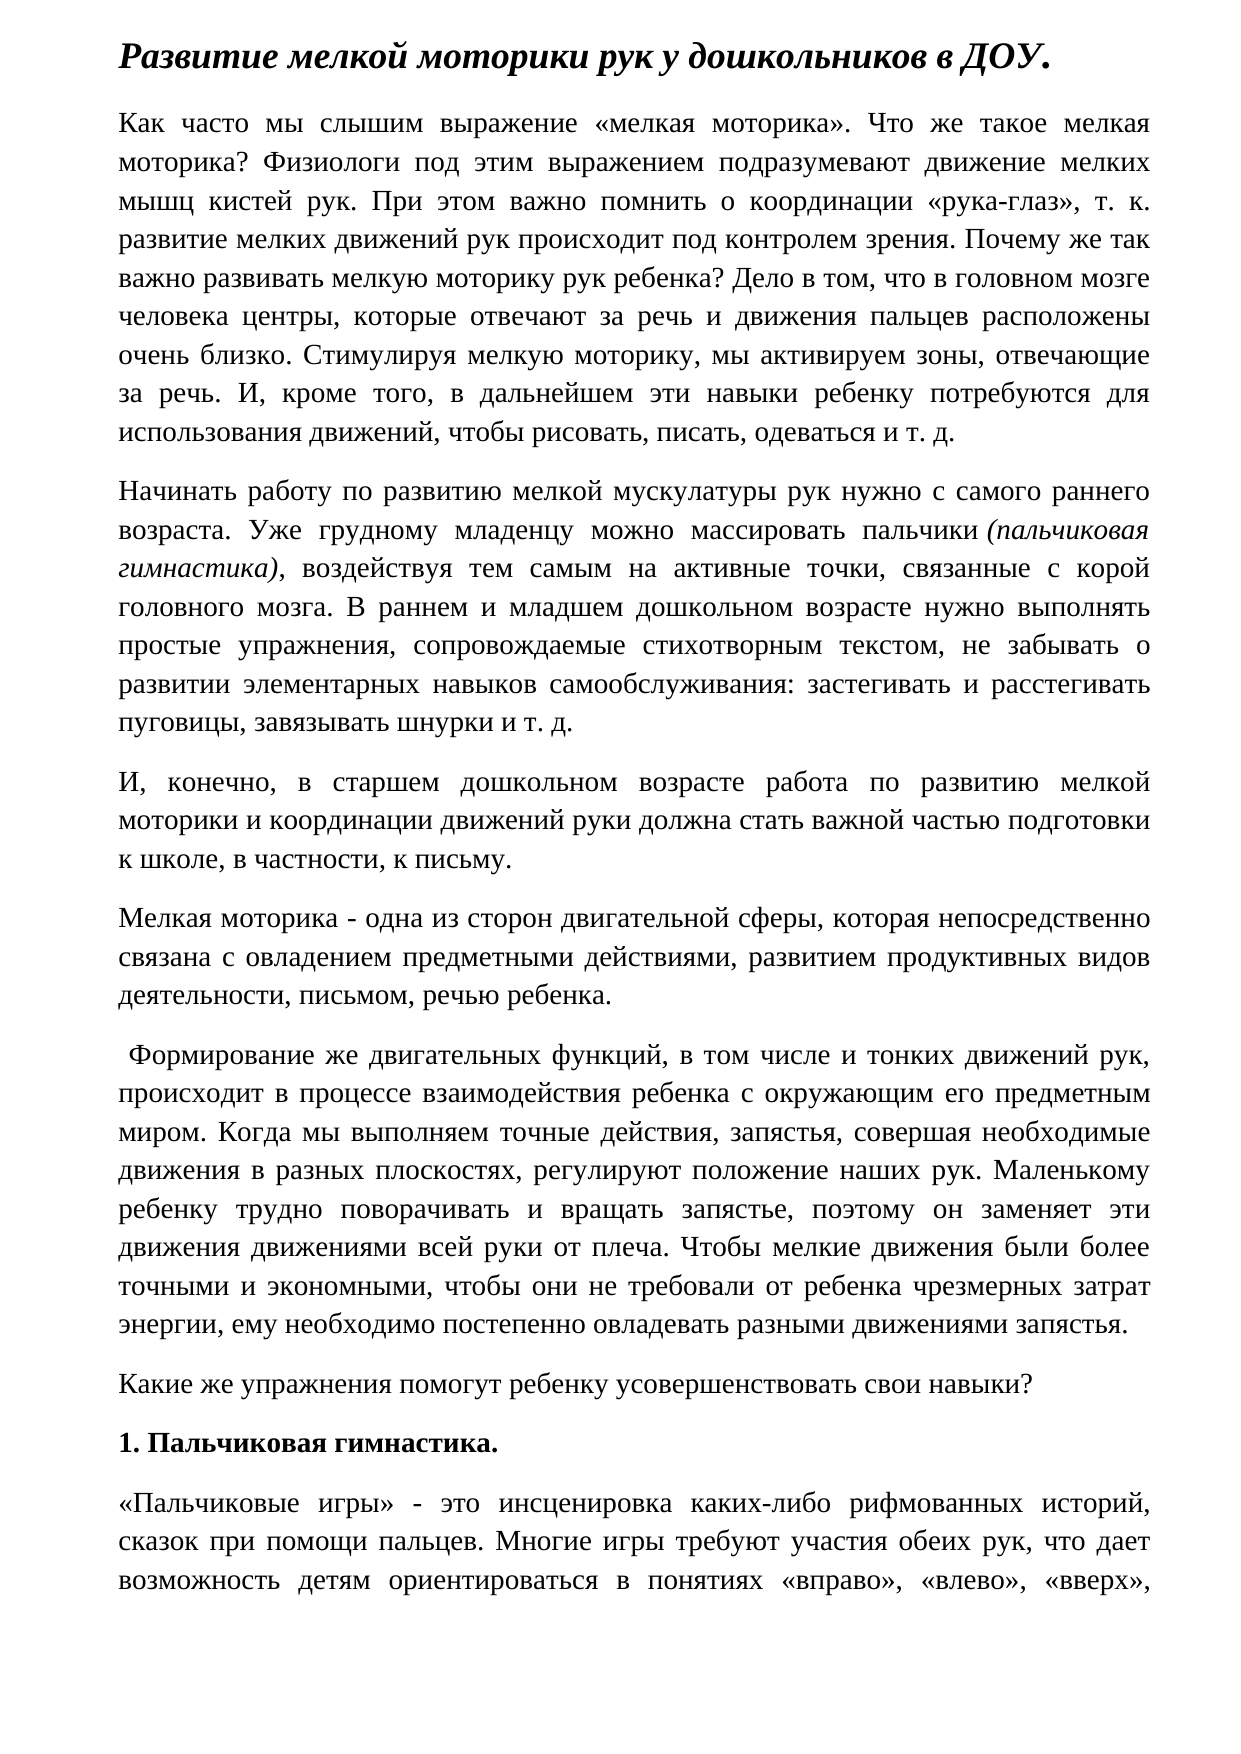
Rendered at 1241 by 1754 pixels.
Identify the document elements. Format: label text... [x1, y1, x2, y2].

text Какие же упражнения помогут ребенку усовершенствовать свои навыки? [118, 1366, 1152, 1399]
text Формирование же двигательных функций, в том числе и тонких движений рук, происходит в процессе взаимодействия ребенка с окружающим его предметным миром. Когда мы выполняем точные действия, запястья, совершая необходимые движения в разных плоскостях, регулируют положение наших рук. Маленькому ребенку трудно поворачивать и вращать запястье, поэтому он заменяет эти движения движениями всей руки от плеча. Чтобы мелкие движения были более точными и экономными, чтобы они не требовали от ребенка чрезмерных затрат энергии, ему необходимо постепенно овладевать разными движениями запястья. [118, 1037, 1152, 1340]
text Начинать работу по развитию мелкой мускулатуры рук нужно с самого раннего возраста. Уже грудному младенцу можно массировать пальчики (пальчиковая гимнастика), воздействуя тем самым на активные точки, связанные с корой головного мозга. В раннем и младшем дошкольном возрасте нужно выполнять простые упражнения, сопровождаемые стихотворным текстом, не забывать о развитии элементарных навыков самообслуживания: застегивать и расстегивать пуговицы, завязывать шнурки и т. д. [118, 473, 1152, 738]
text И, конечно, в старшем дошкольном возрасте работа по развитию мелкой моторики и координации движений руки должна стать важной частью подготовки к школе, в частности, к письму. [118, 764, 1152, 874]
text 1. Пальчиковая гимнастика. [118, 1425, 1152, 1459]
text Развитие мелкой моторики рук у дошкольников в ДОУ. [118, 29, 1152, 77]
text Как часто мы слышим выражение «мелкая моторика». Что же такое мелкая моторика? Физиологи под этим выражением подразумевают движение мелких мышц кистей рук. При этом важно помнить о координации «рука-глаз», т. к. развитие мелких движений рук происходит под контролем зрения. Почему же так важно развивать мелкую моторику рук ребенка? Дело в том, что в головном мозге человека центры, которые отвечают за речь и движения пальцев расположены очень близко. Стимулируя мелкую моторику, мы активируем зоны, отвечающие за речь. И, кроме того, в дальнейшем эти навыки ребенку потребуются для использования движений, чтобы рисовать, писать, одеваться и т. д. [118, 106, 1152, 447]
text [118, 1485, 1152, 1595]
text Мелкая моторика - одна из сторон двигательной сферы, которая непосредственно связана с овладением предметными действиями, развитием продуктивных видов деятельности, письмом, речью ребенка. [118, 900, 1152, 1011]
